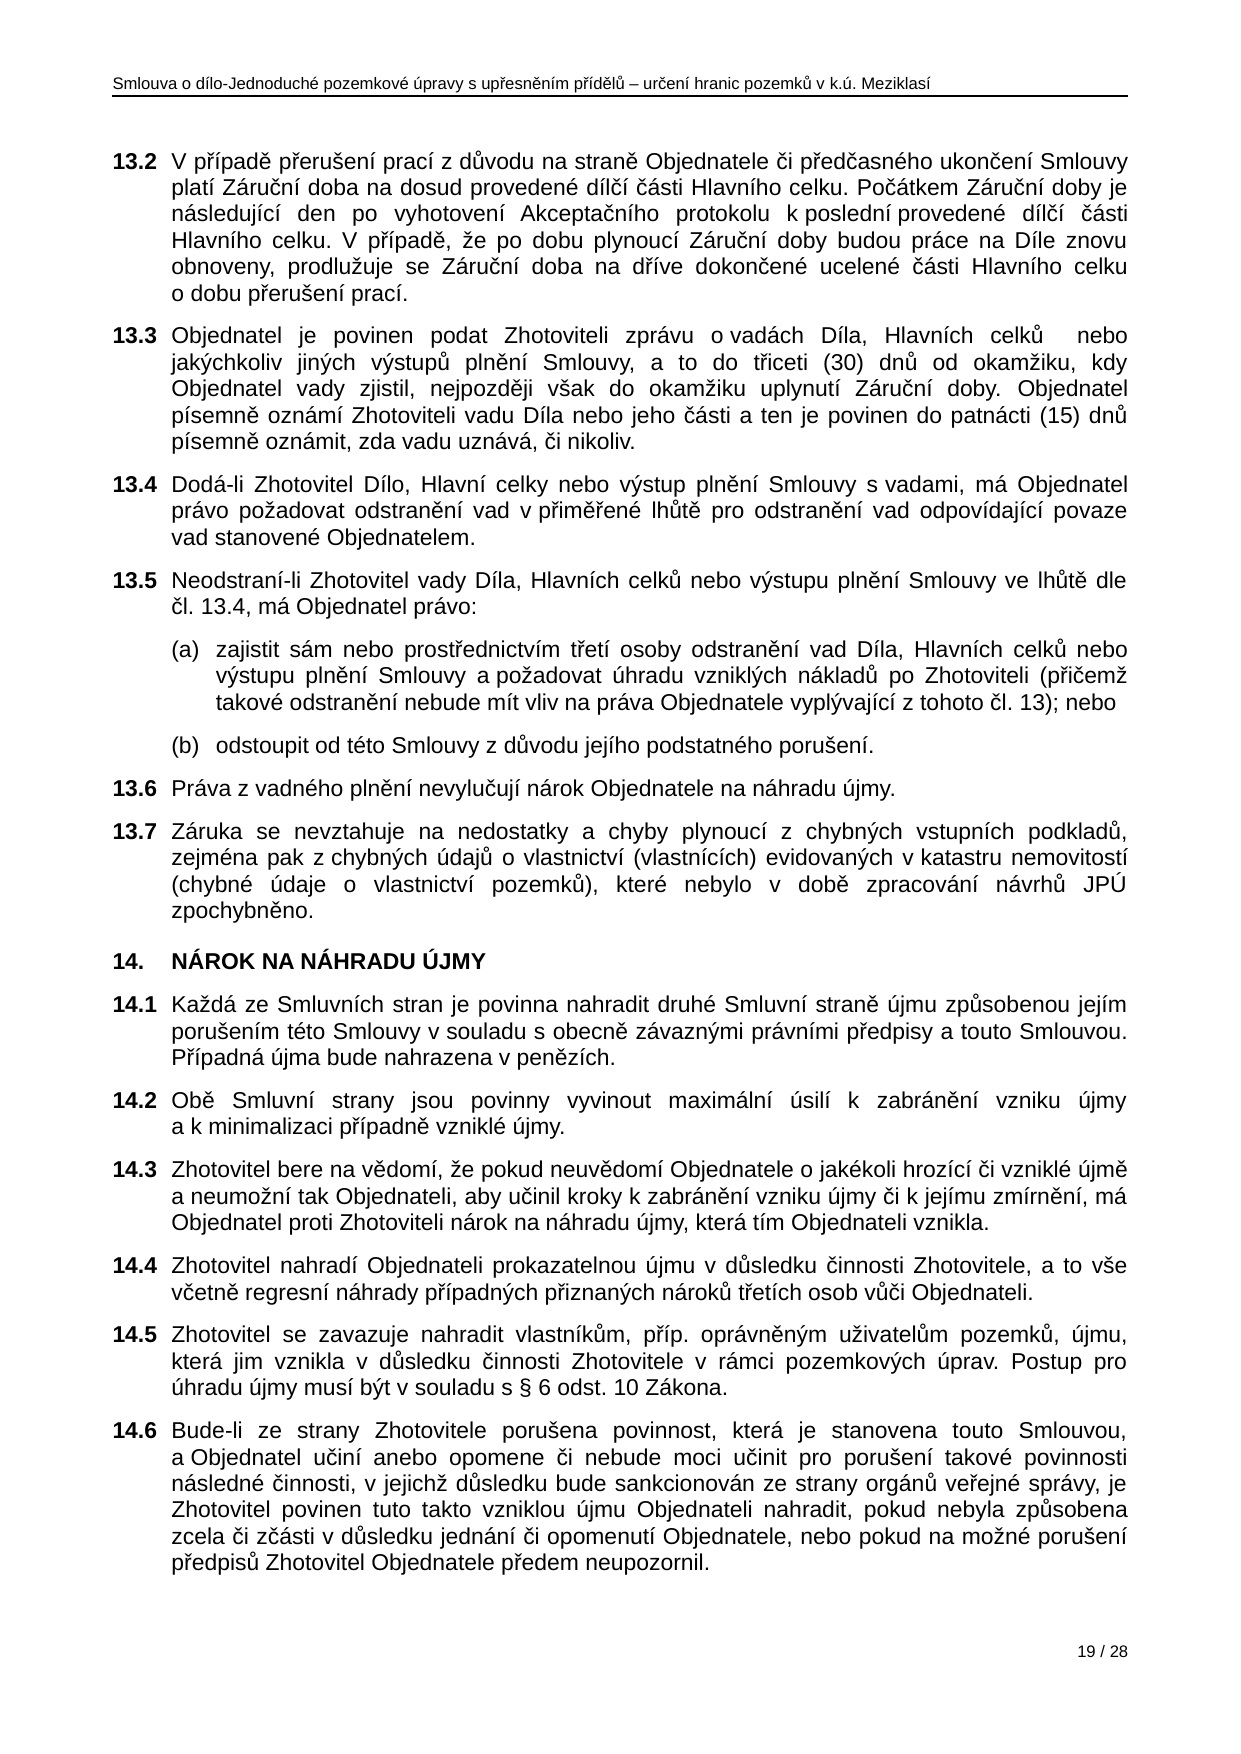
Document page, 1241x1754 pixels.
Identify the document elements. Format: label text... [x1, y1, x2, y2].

text Zhotovitel bere na vědomí, že pokud neuvědomí Objednatele o jakékoli hrozící či vzniklé újmě a neumožní tak Objednateli, aby učinil kroky k zabránění vzniku újmy či k jejímu zmírnění, má Objednatel proti Zhotoviteli nárok na náhradu újmy, která tím Objednateli vznikla. [112, 1156, 1128, 1235]
text Obě Smluvní strany jsou povinny vyvinout maximální úsilí k zabránění vzniku újmy a k minimalizaci případně vzniklé újmy. [112, 1087, 1128, 1140]
text Neodstraní-li Zhotovitel vady Díla, Hlavních celků nebo výstupu plnění Smlouvy ve lhůtě dle čl. 13.4, má Objednatel právo: [112, 567, 1128, 619]
text Zhotovitel nahradí Objednateli prokazatelnou újmu v důsledku činnosti Zhotovitele, a to vše včetně regresní náhrady případných přiznaných nároků třetích osob vůči Objednateli. [112, 1252, 1128, 1305]
text Každá ze Smluvních stran je povinna nahradit druhé Smluvní straně újmu způsobenou jejím porušením této Smlouvy v souladu s obecně závaznými právními předpisy a touto Smlouvou. Případná újma bude nahrazena v penězích. [112, 991, 1128, 1070]
text Práva z vadného plnění nevylučují nárok Objednatele na náhradu újmy. [112, 775, 1128, 801]
text V případě přerušení prací z důvodu na straně Objednatele či předčasného ukončení Smlouvy platí Záruční doba na dosud provedené dílčí části Hlavního celku. Počátkem Záruční doby je následující den po vyhotovení Akceptačního protokolu k poslední provedené dílčí části Hlavního celku. V případě, že po dobu plynoucí Záruční doby budou práce na Díle znovu obnoveny, prodlužuje se Záruční doba na dříve dokončené ucelené části Hlavního celku o dobu přerušení prací. [112, 148, 1128, 306]
text Bude-li ze strany Zhotovitele porušena povinnost, která je stanovena touto Smlouvou, a Objednatel učiní anebo opomene či nebude moci učinit pro porušení takové povinnosti následné činnosti, v jejichž důsledku bude sankcionován ze strany orgánů veřejné správy, je Zhotovitel povinen tuto takto vzniklou újmu Objednateli nahradit, pokud nebyla způsobena zcela či zčásti v důsledku jednání či opomenutí Objednatele, nebo pokud na možné porušení předpisů Zhotovitel Objednatele předem neupozornil. [112, 1417, 1128, 1575]
text odstoupit od této Smlouvy z důvodu jejího podstatného porušení. [171, 732, 1128, 758]
text Dodá-li Zhotovitel Dílo, Hlavní celky nebo výstup plnění Smlouvy s vadami, má Objednatel právo požadovat odstranění vad v přiměřené lhůtě pro odstranění vad odpovídající povaze vad stanovené Objednatelem. [112, 471, 1128, 550]
list zajistit sám nebo prostřednictvím třetí osoby odstranění vad Díla, Hlavních celků nebo výstupu plnění Smlouvy a požadovat úhradu vzniklých nákladů po Zhotoviteli (přičemž takové odstranění nebude mít vliv na práva Objednatele vyplývající z tohoto čl. 13); nebo [171, 636, 1128, 715]
text Záruka se nevztahuje na nedostatky a chyby plynoucí z chybných vstupních podkladů, zejména pak z chybných údajů o vlastnictví (vlastnících) evidovaných v katastru nemovitostí (chybné údaje o vlastnictví pozemků), které nebylo v době zpracování návrhů JPÚ zpochybněno. [112, 818, 1128, 923]
text Zhotovitel se zavazuje nahradit vlastníkům, příp. oprávněným uživatelům pozemků, újmu, která jim vznikla v důsledku činnosti Zhotovitele v rámci pozemkových úprav. Postup pro úhradu újmy musí být v souladu s § 6 odst. 10 Zákona. [112, 1321, 1128, 1401]
text Objednatel je povinen podat Zhotoviteli zprávu o vadách Díla, Hlavních celků nebo jakýchkoliv jiných výstupů plnění Smlouvy, a to do třiceti (30) dnů od okamžiku, kdy Objednatel vady zjistil, nejpozději však do okamžiku uplynutí Záruční doby. Objednatel písemně oznámí Zhotoviteli vadu Díla nebo jeho části a ten je povinen do patnácti (15) dnů písemně oznámit, zda vadu uznává, či nikoliv. [112, 322, 1128, 454]
text Nárok na náhradu újmy [112, 948, 1128, 974]
